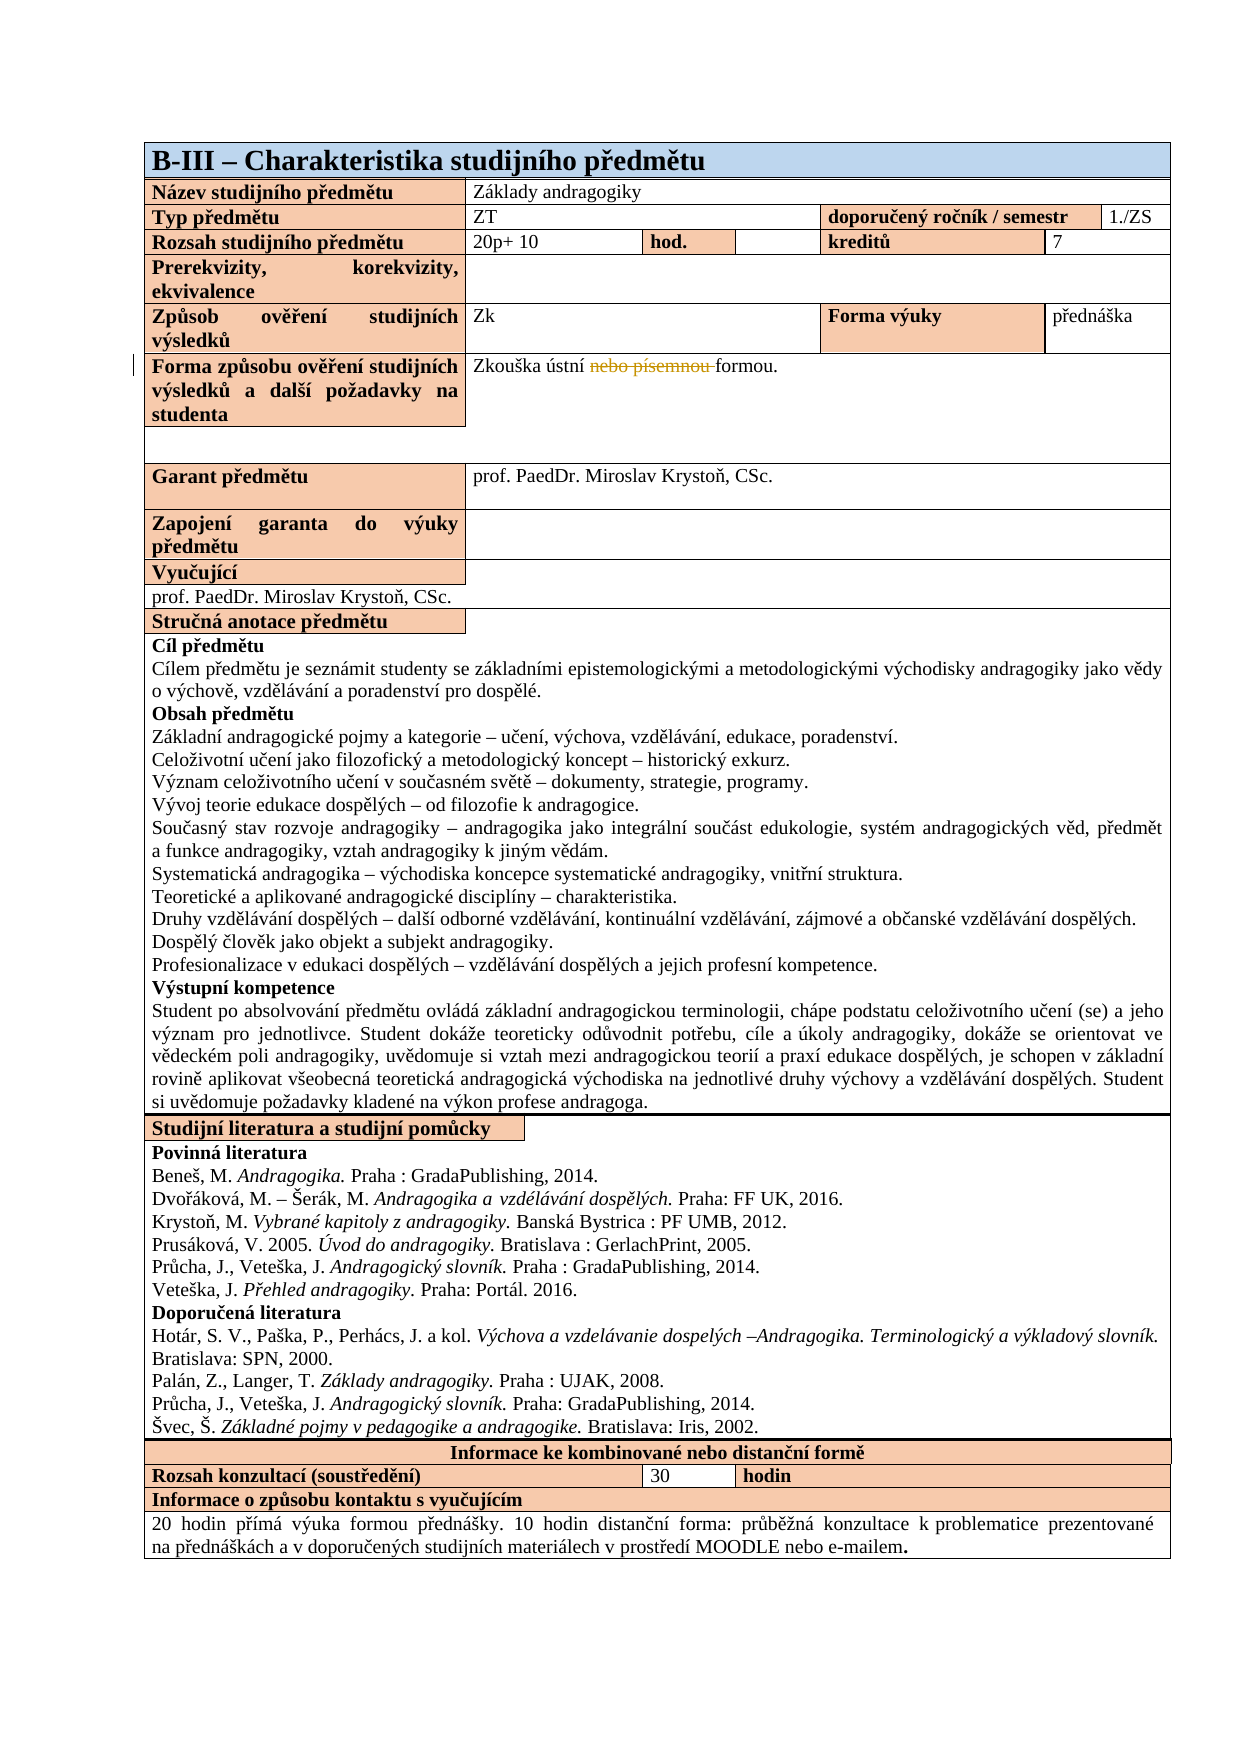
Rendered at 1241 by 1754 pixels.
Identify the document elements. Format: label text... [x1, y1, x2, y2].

table_cell hod. [643, 230, 735, 254]
table_cell [525, 1116, 1170, 1140]
table_cell hodin [736, 1465, 1170, 1487]
table_cell Stručná anotace předmětu [145, 609, 465, 633]
table_cell Informace ke kombinované nebo distanční formě [145, 1441, 1171, 1464]
table_cell prof. PaedDr. Miroslav Krystoň, CSc. [145, 584, 1170, 607]
table_cell kreditů [821, 230, 1044, 254]
table_cell Zk [466, 304, 820, 352]
table_cell Zkouška ústní formou. [466, 354, 1170, 426]
table_cell 7 [1046, 230, 1170, 254]
table_cell Rozsah konzultací (soustředění) [145, 1465, 642, 1487]
table_cell Garant předmětu [145, 464, 465, 509]
table_cell 20 hodin přímá výuka formou přednášky. 10 hodin distanční forma: průběžná konzultace k problematice prezentované na přednáškách a v doporučených studijních materiálech v prostředí MOODLE nebo e-mailem. [145, 1512, 1170, 1558]
table_cell [736, 230, 820, 254]
table_cell Rozsah studijního předmětu [145, 230, 465, 254]
table_cell Typ předmětu [145, 205, 465, 229]
table_cell ZT [466, 205, 820, 229]
table_cell Povinná literatura Beneš, M. Andragogika. Praha : GradaPublishing, 2014. Dvořáková, M. – Šerák, M. Andragogika a vzdélávání dospělých. Praha: FF UK, 2016. Krystoň, M. Vybrané kapitoly z andragogiky. Banská Bystrica : PF UMB, 2012. Prusáková, V. 2005. Úvod do andragogiky. Bratislava : GerlachPrint, 2005. Průcha, J., Veteška, J. Andragogický slovník. Praha : GradaPublishing, 2014. Veteška, J. Přehled andragogiky. Praha: Portál. 2016. Doporučená literatura Hotár, S. V., Paška, P., Perhács, J. a kol. Výchova a vzdelávanie dospelých –Andragogika. Terminologický a výkladový slovník. Bratislava: SPN, 2000. Palán, Z., Langer, T. Základy andragogiky. Praha : UJAK, 2008. Průcha, J., Veteška, J. Andragogický slovník. Praha: GradaPublishing, 2014. Švec, Š. Základné pojmy v pedagogike a andragogike. Bratislava: Iris, 2002. [145, 1140, 1170, 1438]
table_cell 1./ZS [1102, 205, 1170, 229]
table_cell [466, 609, 1170, 633]
table_cell Název studijního předmětu [145, 180, 465, 204]
table_cell přednáška [1046, 304, 1170, 352]
table_cell doporučený ročník / semestr [821, 205, 1101, 229]
table_cell Prerekvizity, korekvizity, ekvivalence [145, 255, 465, 303]
table_cell 30 [643, 1465, 735, 1487]
table_header B-III – Charakteristika studijního předmětu [145, 143, 1170, 177]
table_cell Vyučující [145, 560, 465, 584]
table_cell Forma výuky [821, 304, 1044, 352]
table_cell Základy andragogiky [466, 180, 1170, 204]
table_cell Forma způsobu ověření studijních výsledků a další požadavky na studenta [145, 354, 465, 426]
table_cell 20p+ 10 [466, 230, 642, 254]
table_cell [466, 510, 1170, 558]
table_cell Informace o způsobu kontaktu s vyučujícím [145, 1488, 1170, 1511]
table_cell [466, 560, 1170, 584]
table_cell Cíl předmětu Cílem předmětu je seznámit studenty se základními epistemologickými a metodologickými východisky andragogiky jako vědy o výchově, vzdělávání a poradenství pro dospělé. Obsah předmětu Základní andragogické pojmy a kategorie – učení, výchova, vzdělávání, edukace, poradenství. Celoživotní učení jako filozofický a metodologický koncept – historický exkurz. Význam celoživotního učení v současném světě – dokumenty, strategie, programy. Vývoj teorie edukace dospělých – od filozofie k andragogice. Současný stav rozvoje andragogiky – andragogika jako integrální součást edukologie, systém andragogických věd, předmět a funkce andragogiky, vztah andragogiky k jiným vědám. Systematická andragogika – východiska koncepce systematické andragogiky, vnitřní struktura. Teoretické a aplikované andragogické disciplíny – charakteristika. Druhy vzdělávání dospělých – další odborné vzdělávání, kontinuální vzdělávání, zájmové a občanské vzdělávání dospělých. Dospělý člověk jako objekt a subjekt andragogiky. Profesionalizace v edukaci dospělých – vzdělávání dospělých a jejich profesní kompetence. Výstupní kompetence Student po absolvování předmětu ovládá základní andragogickou terminologii, chápe podstatu celoživotního učení (se) a jeho význam pro jednotlivce. Student dokáže teoreticky odůvodnit potřebu, cíle a úkoly andragogiky, dokáže se orientovat ve vědeckém poli andragogiky, uvědomuje si vztah mezi andragogickou teorií a praxí edukace dospělých, je schopen v základní rovině aplikovat všeobecná teoretická andragogická východiska na jednotlivé druhy výchovy a vzdělávání dospělých. Student si uvědomuje požadavky kladené na výkon profese andragoga. [145, 633, 1170, 1113]
table_cell Studijní literatura a studijní pomůcky [145, 1116, 524, 1140]
table_cell [145, 426, 1170, 463]
table_cell Zapojení garanta do výuky předmětu [145, 510, 465, 558]
table_cell prof. PaedDr. Miroslav Krystoň, CSc. [466, 464, 1170, 509]
table_cell [466, 255, 1170, 303]
table_cell Způsob ověření studijních výsledků [145, 304, 465, 352]
